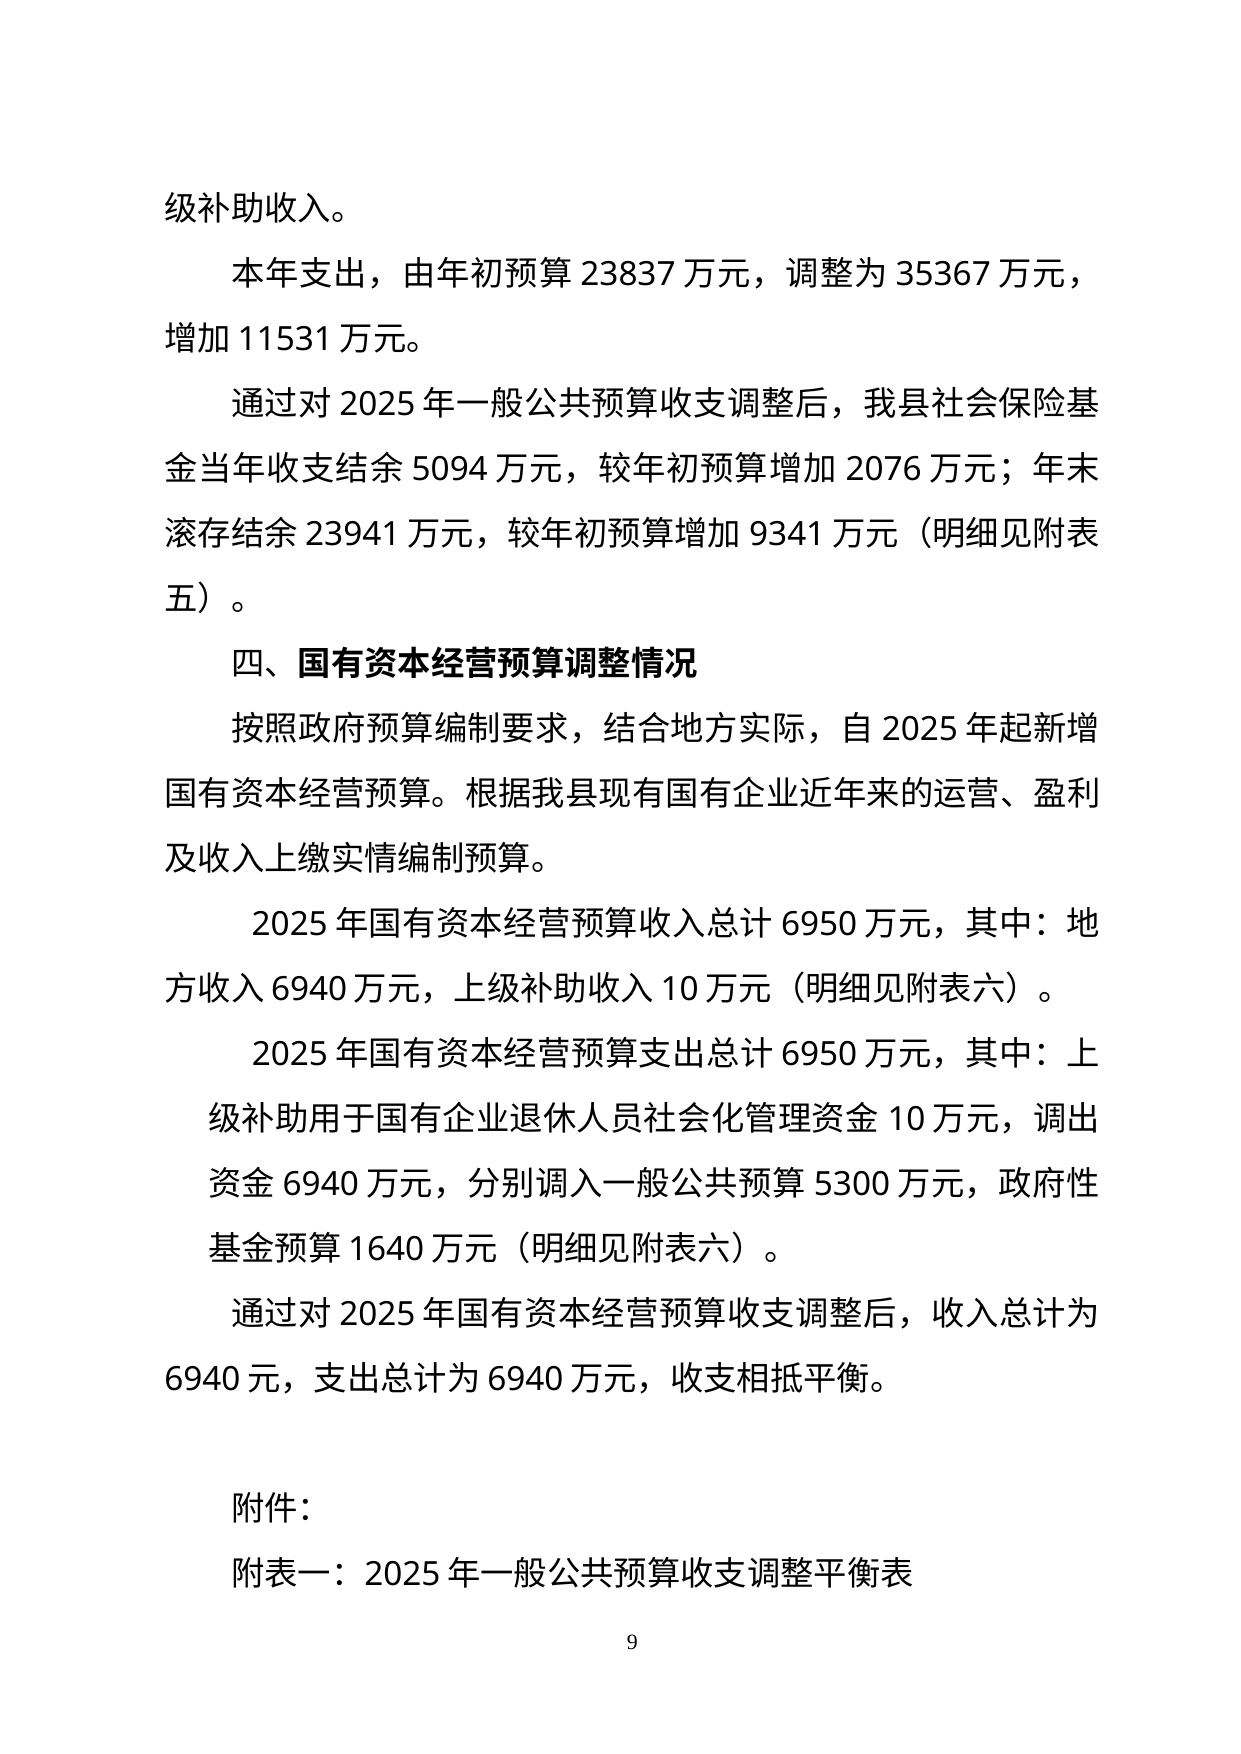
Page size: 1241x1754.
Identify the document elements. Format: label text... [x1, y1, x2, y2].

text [164, 174, 1100, 239]
text 通过对2025年国有资本经营预算收支调整后，收入总计为6940元，支出总计为6940万元，收支相抵平衡。 [164, 1279, 1100, 1409]
text 2025年国有资本经营预算收入总计6950万元，其中：地方收入6940万元，上级补助收入10万元（明细见附表六）。 [164, 889, 1100, 1019]
text 四、国有资本经营预算调整情况 [164, 629, 1100, 694]
text 2025年国有资本经营预算支出总计6950万元，其中：上级补助用于国有企业退休人员社会化管理资金10万元，调出资金6940万元，分别调入一般公共预算5300万元，政府性基金预算1640万元（明细见附表六）。 [208, 1019, 1100, 1279]
text 本年支出，由年初预算23837万元，调整为35367万元，增加11531万元。 [164, 239, 1100, 369]
list 附件： [164, 1474, 1100, 1539]
text 按照政府预算编制要求，结合地方实际，自2025年起新增国有资本经营预算。根据我县现有国有企业近年来的运营、盈利及收入上缴实情编制预算。 [164, 694, 1100, 889]
text 通过对2025年一般公共预算收支调整后，我县社会保险基金当年收支结余5094万元，较年初预算增加2076万元；年末滚存结余23941万元，较年初预算增加9341万元（明细见附表五）。 [164, 369, 1100, 629]
text 附表一：2025年一般公共预算收支调整平衡表 [164, 1539, 1100, 1604]
